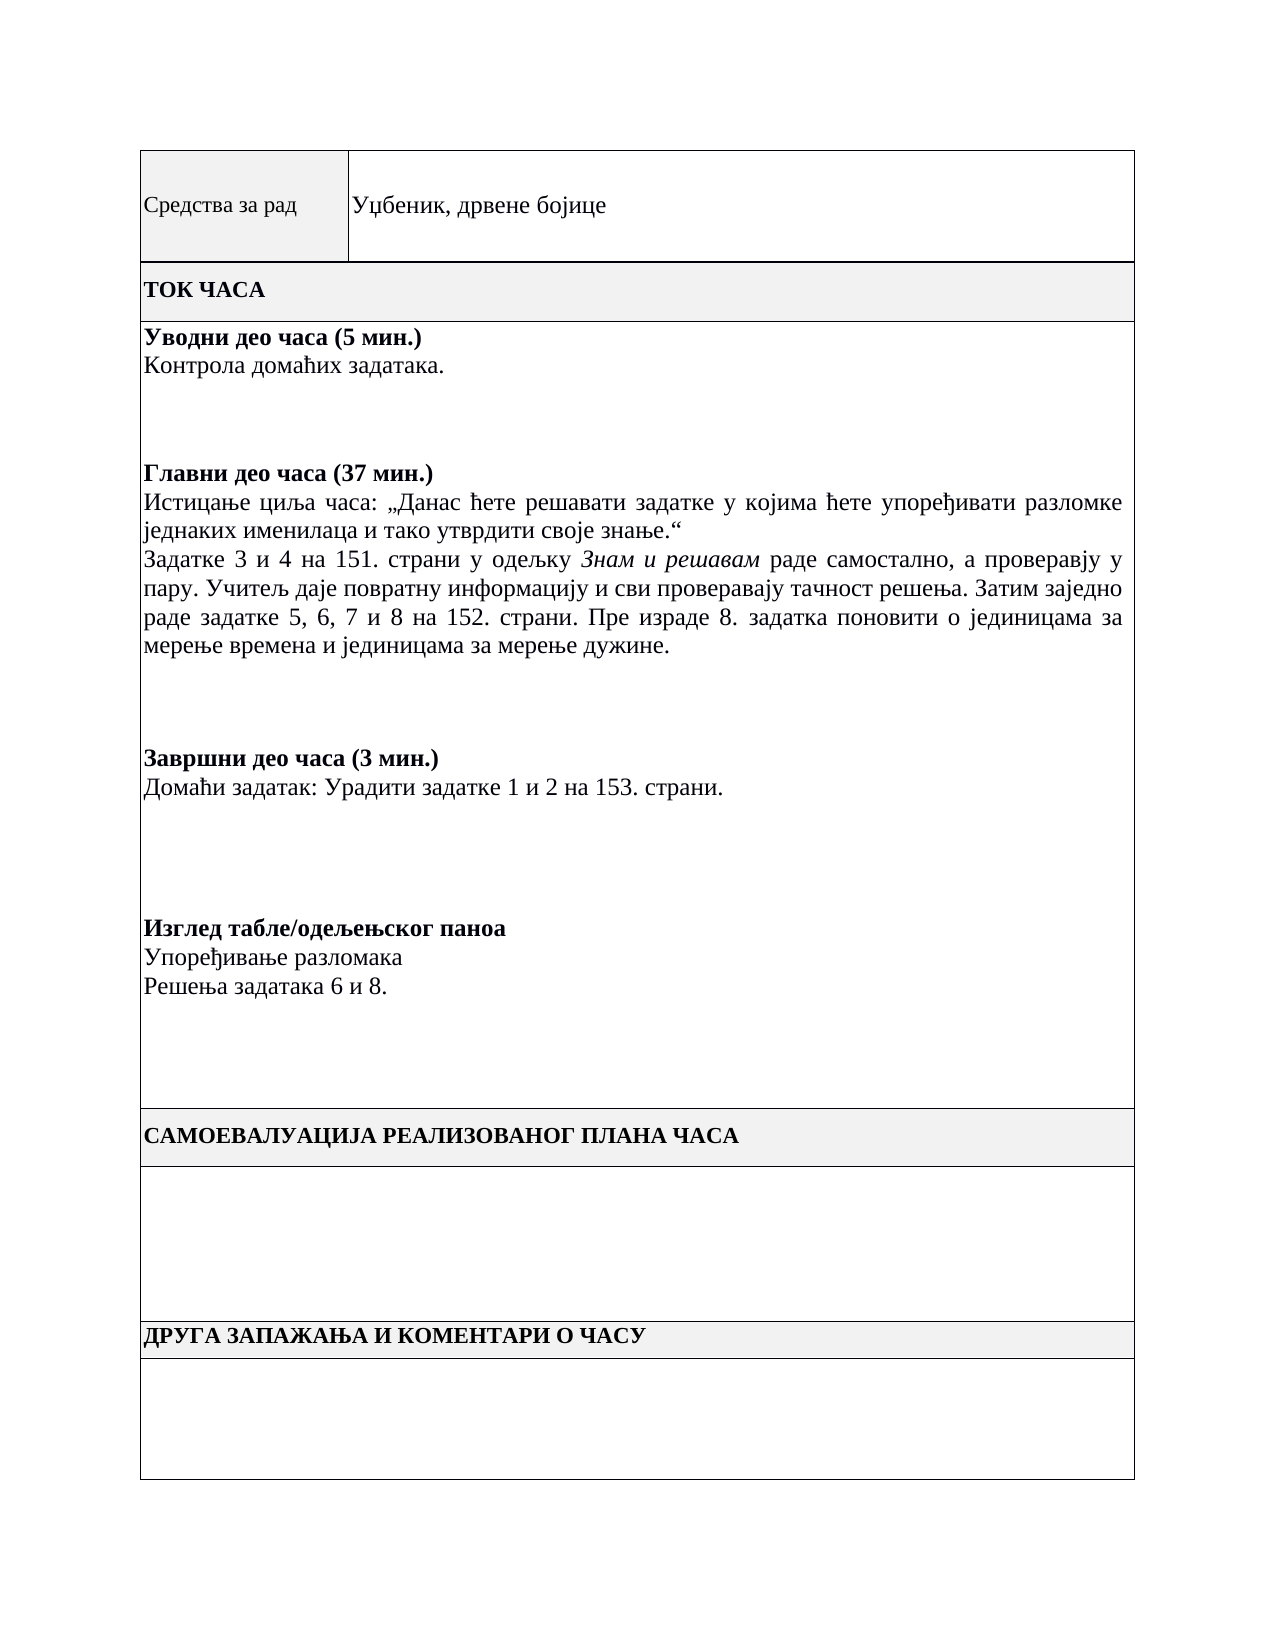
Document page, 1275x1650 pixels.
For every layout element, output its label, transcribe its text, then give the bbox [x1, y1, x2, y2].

table_cell ДРУГА ЗАПАЖАЊА И КОМЕНТАРИ О ЧАСУ [141, 1322, 1134, 1357]
table_cell Уводни део часа (5 мин.) Контрола домаћих задатака. Главни део часа (37 мин.) Истицање циља часа: „Данас ћете решавати задатке у којима ћете упоређивати разломке једнаких именилаца и тaко утврдити своје знање.“ Задатке 3 и 4 на 151. страни у одељку Знам и решавам раде самостално, а проверавју у пару. Учитељ даје повратну информацију и сви проверавају тачност решења. Затим заједно раде задатке 5, 6, 7 и 8 на 152. страни. Пре израде 8. задатка поновити о јединицама за мерење временa и јединицама за мерење дужине. Завршни део часа (3 мин.) Домаћи задатак: Урадити задатке 1 и 2 на 153. страни. Изглед табле/одељењског паноа Упоређивање разломака Решења задатака 6 и 8. [141, 322, 1134, 1107]
table_cell Уџбеник, дрвене бојице [349, 151, 1134, 261]
table_cell [141, 1359, 1134, 1479]
table_cell ТОК ЧАСА [141, 263, 1134, 321]
table_cell САМОЕВАЛУАЦИЈА РЕАЛИЗОВАНОГ ПЛАНА ЧАСА [141, 1109, 1134, 1166]
table_cell Средства за рад [141, 151, 348, 261]
table_cell [141, 1167, 1134, 1321]
